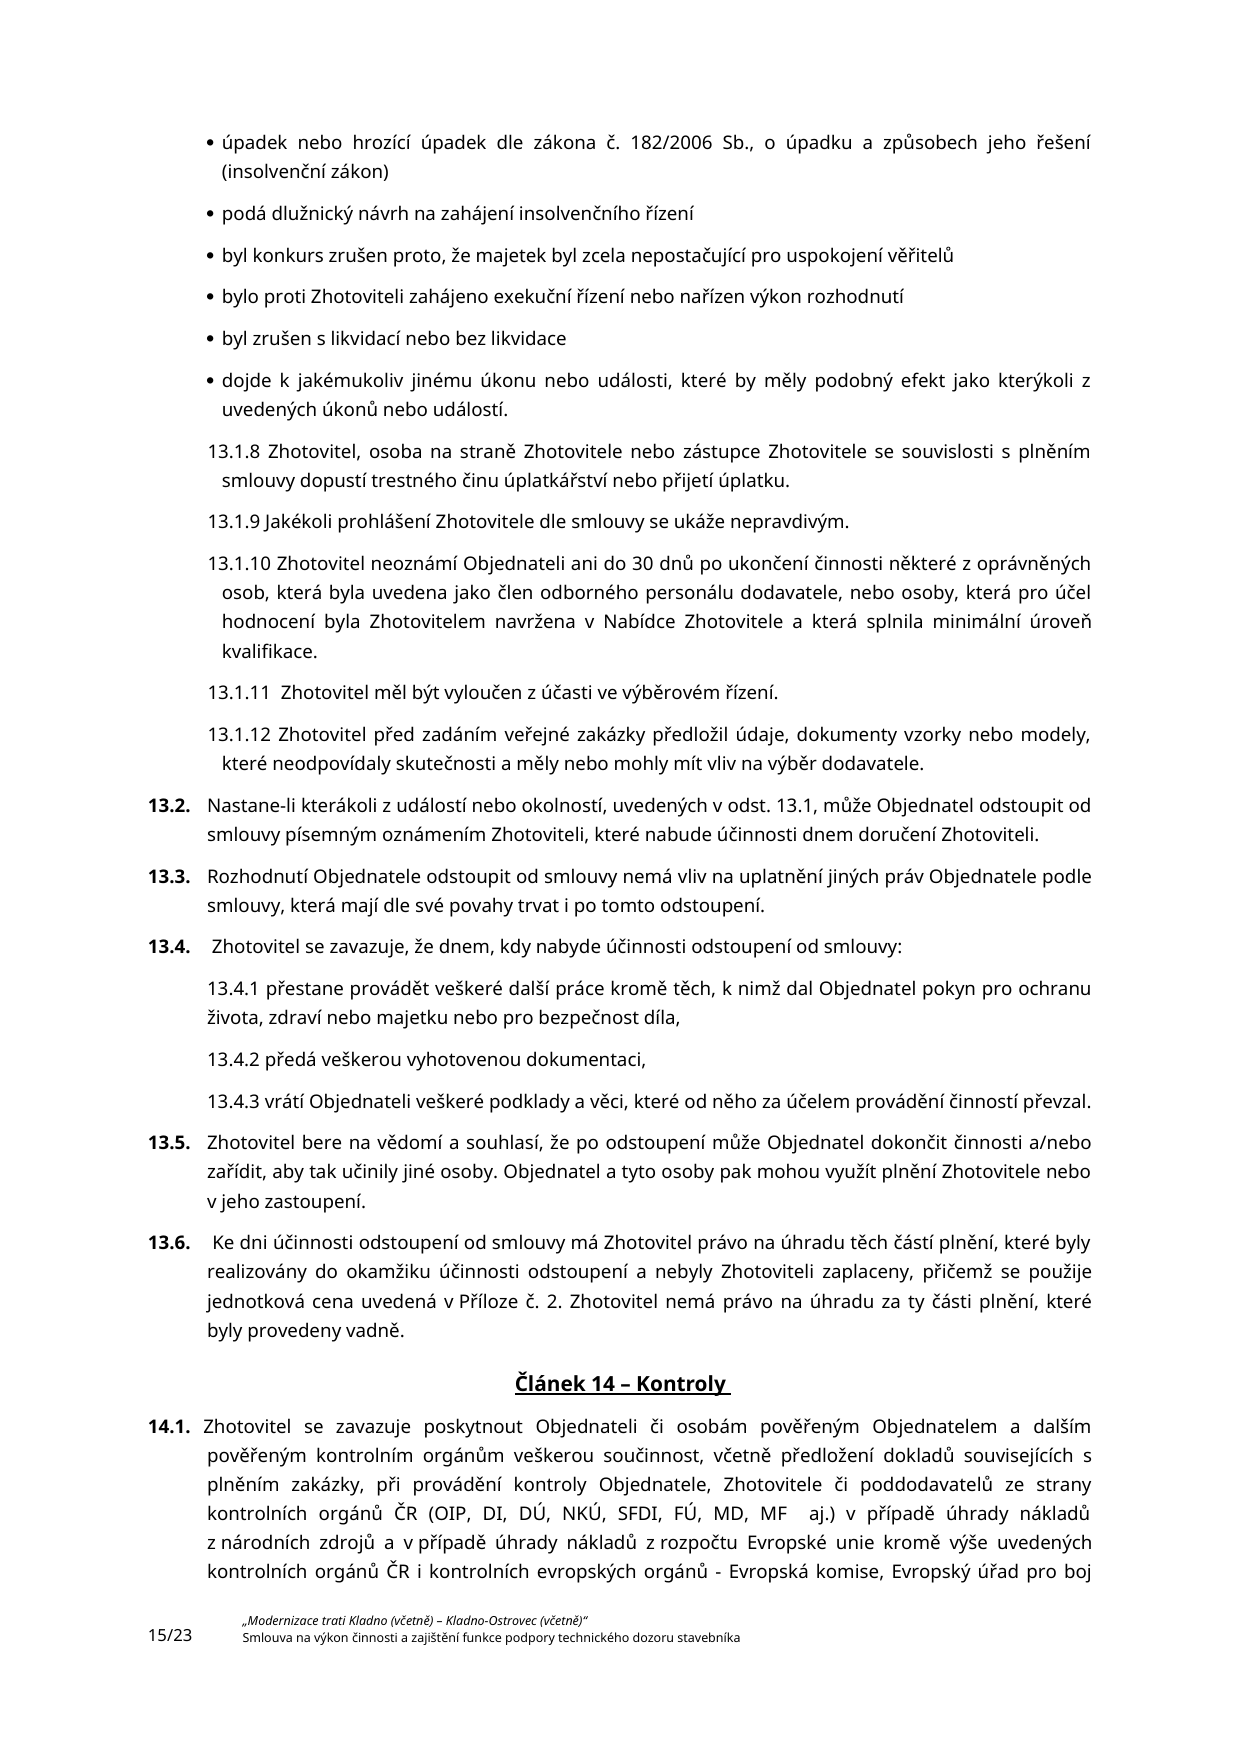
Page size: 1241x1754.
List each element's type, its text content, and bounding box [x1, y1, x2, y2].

text 13.1.10 Zhotovitel neoznámí Objednateli ani do 30 dnů po ukončení činnosti některé z oprávněných osob, která byla uvedena jako člen odborného personálu dodavatele, nebo osoby, která pro účel hodnocení byla Zhotovitelem navržena v Nabídce Zhotovitele a která splnila minimální úroveň kvalifikace. [207, 547, 1092, 664]
text 13.4. Zhotovitel se zavazuje, že dnem, kdy nabyde účinnosti odstoupení od smlouvy: [148, 931, 1092, 960]
text 13.4.2 předá veškerou vyhotovenou dokumentaci, [207, 1043, 1092, 1072]
list dojde k jakémukoliv jinému úkonu nebo události, které by měly podobný efekt jako kterýkoli z uvedených úkonů nebo událostí. [207, 364, 1092, 422]
list byl konkurs zrušen proto, že majetek byl zcela nepostačující pro uspokojení věřitelů [207, 239, 1092, 268]
text 13.1.9 Jakékoli prohlášení Zhotovitele dle smlouvy se ukáže nepravdivým. [207, 506, 1092, 535]
text 13.3. Rozhodnutí Objednatele odstoupit od smlouvy nemá vliv na uplatnění jiných práv Objednatele podle smlouvy, která mají dle své povahy trvat i po tomto odstoupení. [148, 860, 1092, 918]
list úpadek nebo hrozící úpadek dle zákona č. 182/2006 Sb., o úpadku a způsobech jeho řešení (insolvenční zákon) [207, 126, 1092, 185]
text 13.6. Ke dni účinnosti odstoupení od smlouvy má Zhotovitel právo na úhradu těch částí plnění, které byly realizovány do okamžiku účinnosti odstoupení a nebyly Zhotoviteli zaplaceny, přičemž se použije jednotková cena uvedená v Příloze č. 2. Zhotovitel nemá právo na úhradu za ty části plnění, které byly provedeny vadně. [148, 1226, 1092, 1343]
text 13.1.8 Zhotovitel, osoba na straně Zhotovitele nebo zástupce Zhotovitele se souvislosti s plněním smlouvy dopustí trestného činu úplatkářství nebo přijetí úplatku. [207, 435, 1092, 493]
text 13.4.1 přestane provádět veškeré další práce kromě těch, k nimž dal Objednatel pokyn pro ochranu života, zdraví nebo majetku nebo pro bezpečnost díla, [207, 972, 1092, 1031]
list bylo proti Zhotoviteli zahájeno exekuční řízení nebo nařízen výkon rozhodnutí [207, 281, 1092, 310]
text 13.1.11 Zhotovitel měl být vyloučen z účasti ve výběrovém řízení. [207, 676, 1092, 706]
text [148, 1410, 1092, 1585]
text 13.2. Nastane-li kterákoli z událostí nebo okolností, uvedených v odst. 13.1, může Objednatel odstoupit od smlouvy písemným oznámením Zhotoviteli, které nabude účinnosti dnem doručení Zhotoviteli. [148, 789, 1092, 847]
subtitle Článek 14 – Kontroly [148, 1368, 1092, 1397]
text 13.1.12 Zhotovitel před zadáním veřejné zakázky předložil údaje, dokumenty vzorky nebo modely, které neodpovídaly skutečnosti a měly nebo mohly mít vliv na výběr dodavatele. [207, 718, 1092, 776]
list podá dlužnický návrh na zahájení insolvenčního řízení [207, 197, 1092, 226]
text 13.5. Zhotovitel bere na vědomí a souhlasí, že po odstoupení může Objednatel dokončit činnosti a/nebo zařídit, aby tak učinily jiné osoby. Objednatel a tyto osoby pak mohou využít plnění Zhotovitele nebo v jeho zastoupení. [148, 1126, 1092, 1214]
list byl zrušen s likvidací nebo bez likvidace [207, 322, 1092, 351]
text 13.4.3 vrátí Objednateli veškeré podklady a věci, které od něho za účelem provádění činností převzal. [207, 1085, 1092, 1114]
